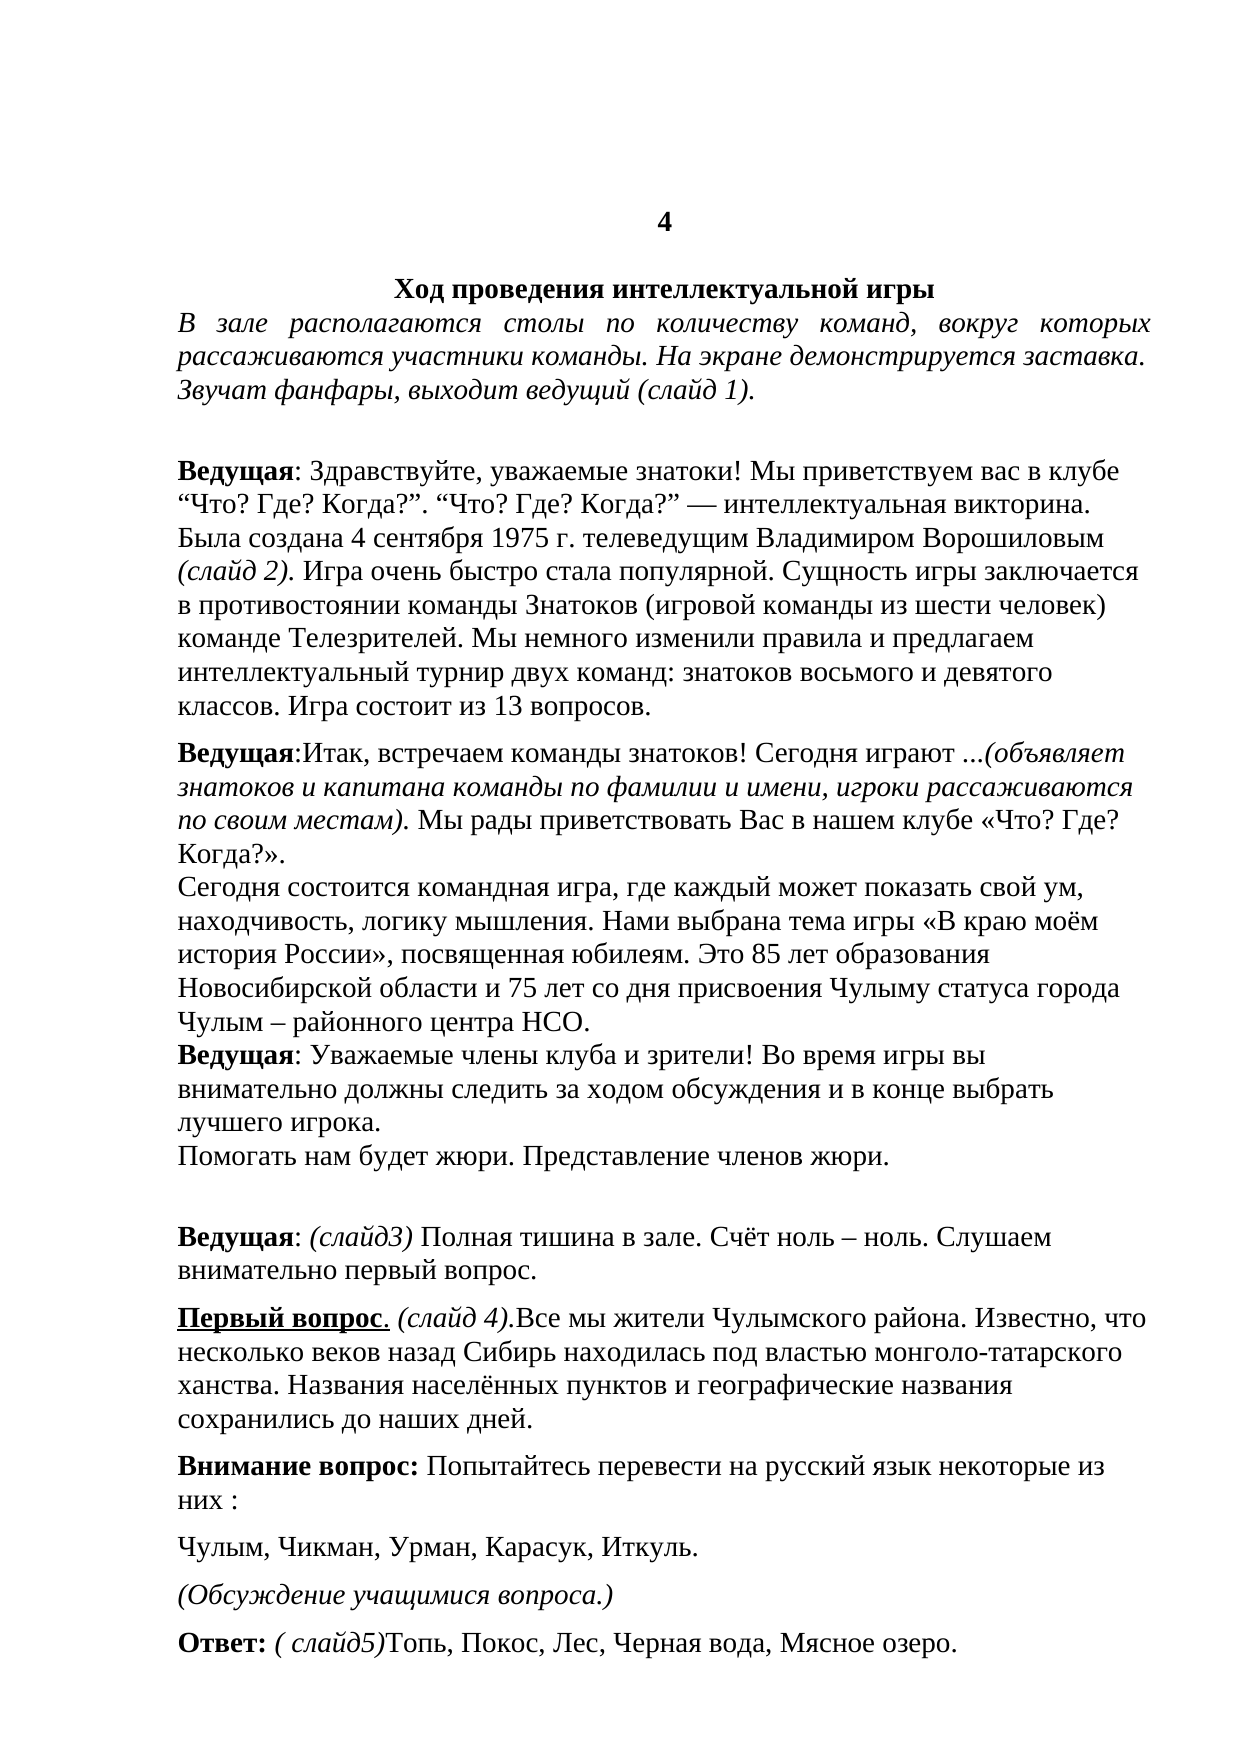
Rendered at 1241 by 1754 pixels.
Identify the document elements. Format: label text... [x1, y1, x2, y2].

text Внимание вопрос: Попытайтесь перевести на русский язык некоторые из них : [177, 1448, 1152, 1515]
text Ответ: ( слайд5)Топь, Покос, Лес, Черная вода, Мясное озеро. [177, 1625, 1152, 1658]
text Помогать нам будет жюри. Представление членов жюри. [177, 1138, 1152, 1171]
text Ведущая: Здравствуйте, уважаемые знатоки! Мы приветствуем вас в клубе “Что? Где? Когда?”. “Что? Где? Когда?” — интеллектуальная викторина. Была создана 4 сентября 1975 г. телеведущим Владимиром Ворошиловым (слайд 2). Игра очень быстро стала популярной. Сущность игры заключается в противостоянии команды Знатоков (игровой команды из шести человек) команде Телезрителей. Мы немного изменили правила и предлагаем интеллектуальный турнир двух команд: знатоков восьмого и девятого классов. Игра состоит из 13 вопросов. [177, 453, 1152, 721]
text Ведущая: Уважаемые члены клуба и зрители! Во время игры вы внимательно должны следить за ходом обсуждения и в конце выбрать лучшего игрока. [177, 1037, 1152, 1138]
text Звучат фанфары, выходит ведущий (слайд 1). [177, 372, 1152, 405]
text 4 [177, 204, 1152, 238]
text В зале располагаются столы по количеству команд, вокруг которых рассаживаются участники команды. На экране демонстрируется заставка. [177, 305, 1152, 372]
text Сегодня состоится командная игра, где каждый может показать свой ум, находчивость, логику мышления. Нами выбрана тема игры «В краю моём история России», посвященная юбилеям. Это 85 лет образования Новосибирской области и 75 лет со дня присвоения Чулыму статуса города Чулым – районного центра НСО. [177, 869, 1152, 1037]
text Ведущая: (слайд3) Полная тишина в зале. Счёт ноль – ноль. Слушаем внимательно первый вопрос. [177, 1219, 1152, 1286]
text Первый вопрос. (слайд 4).Все мы жители Чулымского района. Известно, что несколько веков назад Сибирь находилась под властью монголо-татарского ханства. Названия населённых пунктов и географические названия сохранились до наших дней. [177, 1300, 1152, 1434]
text (Обсуждение учащимися вопроса.) [177, 1577, 1152, 1611]
text Ход проведения интеллектуальной игры [177, 271, 1152, 305]
text Ведущая:Итак, встречаем команды знатоков! Сегодня играют ...(объявляет знатоков и капитана команды по фамилии и имени, игроки рассаживаются по своим местам). Мы рады приветствовать Вас в нашем клубе «Что? Где? Когда?». [177, 735, 1152, 869]
text Чулым, Чикман, Урман, Карасук, Иткуль. [177, 1529, 1152, 1563]
